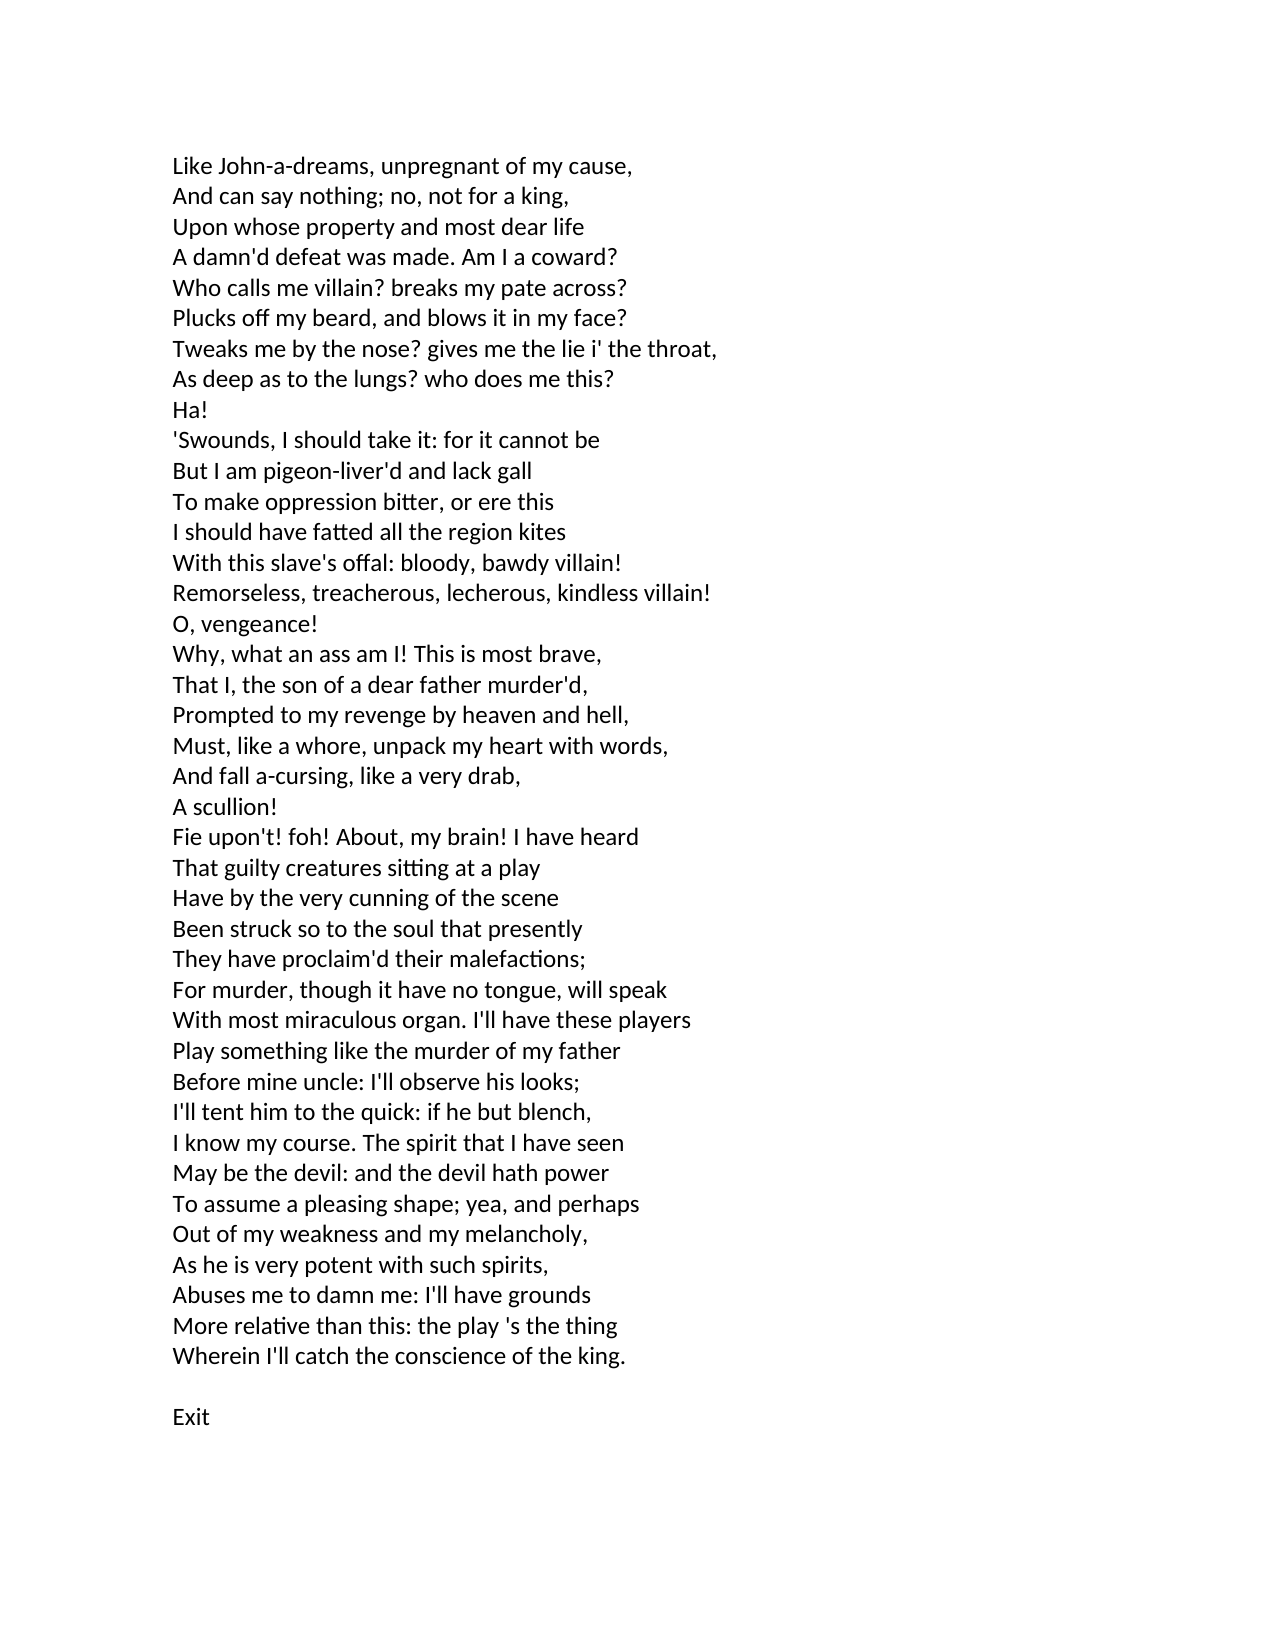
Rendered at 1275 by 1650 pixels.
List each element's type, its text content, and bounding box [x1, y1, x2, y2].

text I know my course. The spirit that I have seen [150, 1127, 1125, 1157]
text With most miraculous organ. I'll have these players [150, 1004, 1125, 1035]
text 'Swounds, I should take it: for it cannot be [150, 425, 1125, 455]
text And can say nothing; no, not for a king, [150, 181, 1125, 211]
text O, vengeance! [150, 608, 1125, 638]
text But I am pigeon-liver'd and lack gall [150, 455, 1125, 486]
text As he is very potent with such spirits, [150, 1249, 1125, 1279]
text I should have fatted all the region kites [150, 516, 1125, 547]
text As deep as to the lungs? who does me this? [150, 364, 1125, 394]
text Exit [150, 1401, 1125, 1432]
text Abuses me to damn me: I'll have grounds [150, 1279, 1125, 1310]
text Before mine uncle: I'll observe his looks; [150, 1066, 1125, 1096]
text May be the devil: and the devil hath power [150, 1157, 1125, 1188]
text That I, the son of a dear father murder'd, [150, 669, 1125, 699]
text Fie upon't! foh! About, my brain! I have heard [150, 821, 1125, 852]
text To assume a pleasing shape; yea, and perhaps [150, 1188, 1125, 1218]
text Must, like a whore, unpack my heart with words, [150, 730, 1125, 760]
text More relative than this: the play 's the thing [150, 1310, 1125, 1340]
text Been struck so to the soul that presently [150, 913, 1125, 943]
text Play something like the murder of my father [150, 1035, 1125, 1066]
text And fall a-cursing, like a very drab, [150, 760, 1125, 791]
text With this slave's offal: bloody, bawdy villain! [150, 547, 1125, 577]
text Why, what an ass am I! This is most brave, [150, 638, 1125, 669]
text Who calls me villain? breaks my pate across? [150, 272, 1125, 303]
text Have by the very cunning of the scene [150, 882, 1125, 913]
text Tweaks me by the nose? gives me the lie i' the throat, [150, 333, 1125, 364]
text For murder, though it have no tongue, will speak [150, 974, 1125, 1004]
text Prompted to my revenge by heaven and hell, [150, 699, 1125, 730]
text To make oppression bitter, or ere this [150, 486, 1125, 516]
text They have proclaim'd their malefactions; [150, 943, 1125, 974]
text Plucks off my beard, and blows it in my face? [150, 303, 1125, 333]
text Like John-a-dreams, unpregnant of my cause, [150, 150, 1125, 181]
text Remorseless, treacherous, lecherous, kindless villain! [150, 577, 1125, 608]
text Ha! [150, 394, 1125, 425]
text A damn'd defeat was made. Am I a coward? [150, 242, 1125, 272]
text Wherein I'll catch the conscience of the king. [150, 1340, 1125, 1371]
text That guilty creatures sitting at a play [150, 852, 1125, 882]
text Upon whose property and most dear life [150, 211, 1125, 242]
text Out of my weakness and my melancholy, [150, 1218, 1125, 1249]
text I'll tent him to the quick: if he but blench, [150, 1096, 1125, 1127]
text A scullion! [150, 791, 1125, 821]
